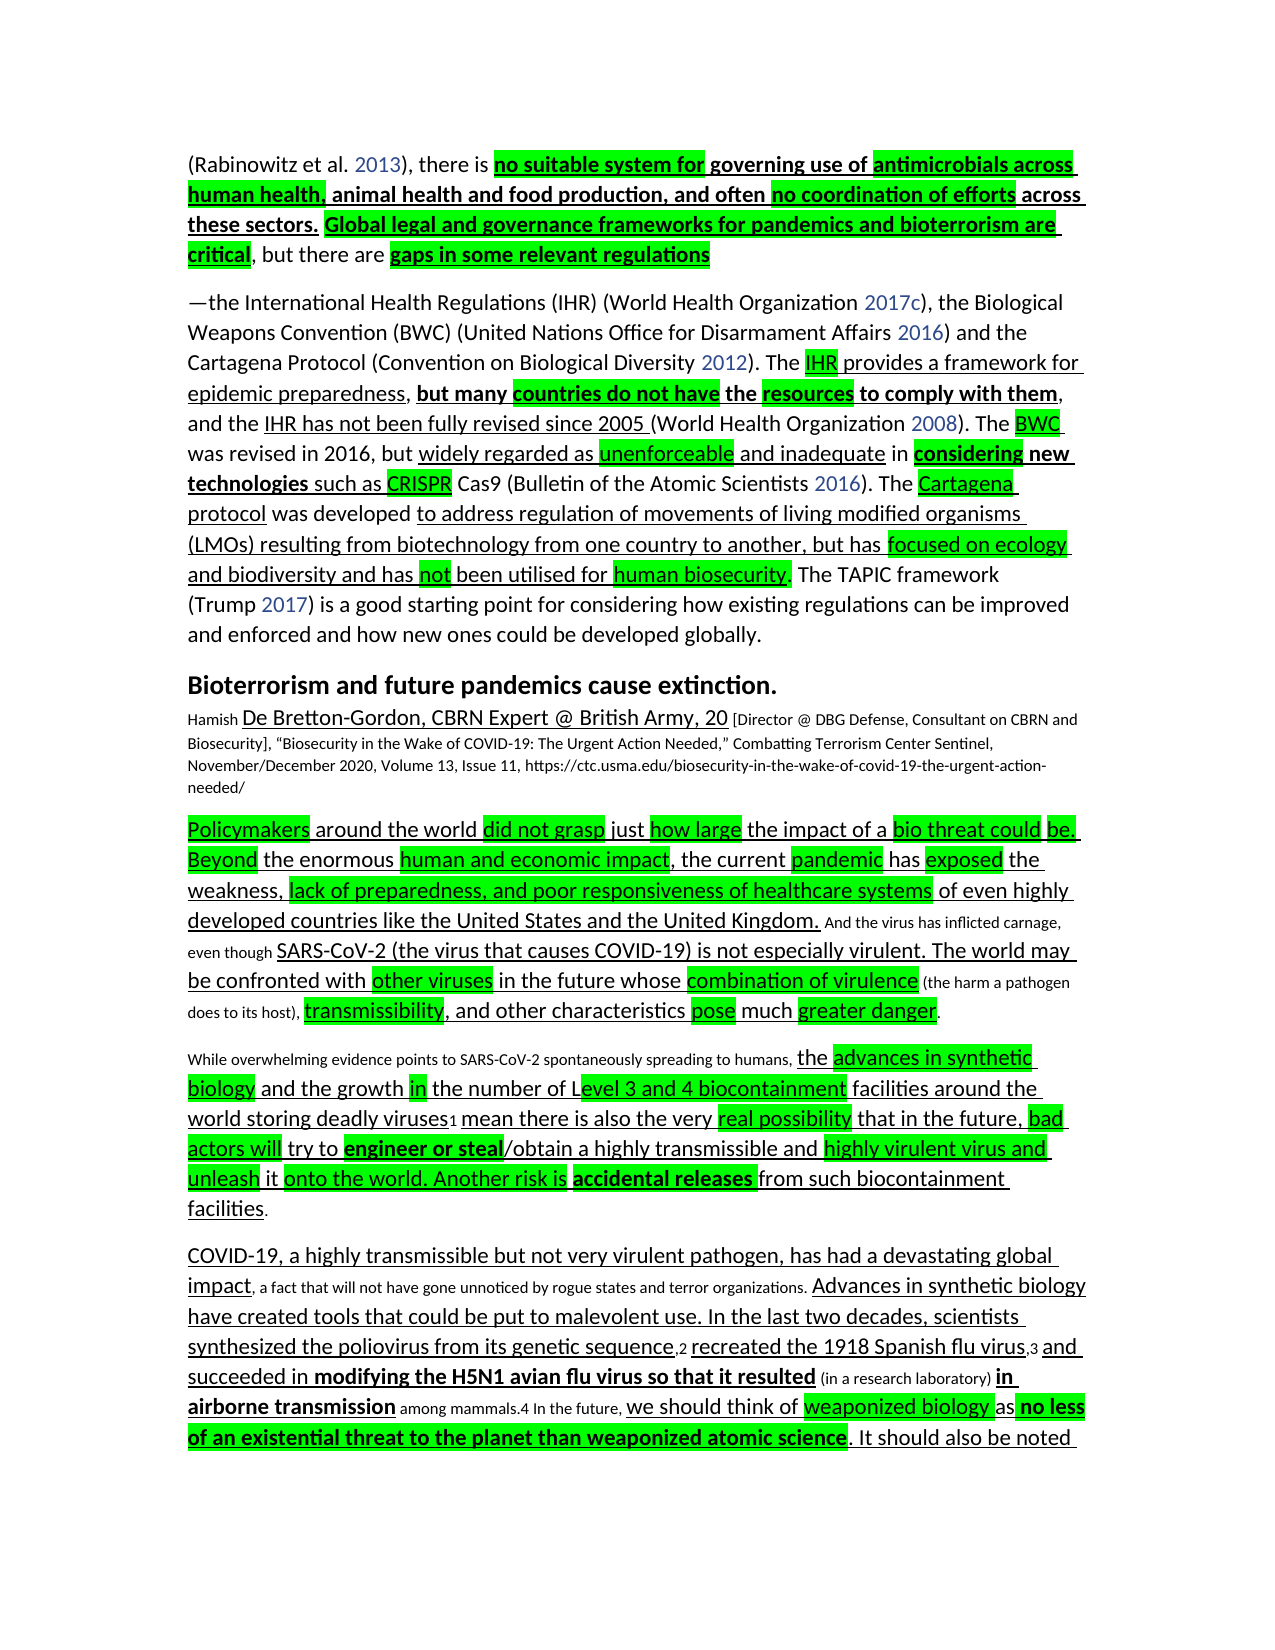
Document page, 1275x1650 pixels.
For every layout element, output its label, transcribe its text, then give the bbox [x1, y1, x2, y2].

text Policymakers around the world did not grasp just how large the impact of a bio threat could be. Beyond the enormous human and economic impact, the current pandemic has exposed the weakness, lack of preparedness, and poor responsiveness of healthcare systems of even highly developed countries like the United States and the United Kingdom. And the virus has inflicted carnage, even though SARS-CoV-2 (the virus that causes COVID-19) is not especially virulent. The world may be confronted with other viruses in the future whose combination of virulence (the harm a pathogen does to its host), transmissibility, and other characteristics pose much greater danger. [187, 815, 1087, 1025]
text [187, 150, 1087, 269]
text —the International Health Regulations (IHR) (World Health Organization 2017c), the Biological Weapons Convention (BWC) (United Nations Office for Disarmament Affairs 2016) and the Cartagena Protocol (Convention on Biological Diversity 2012). The IHR provides a framework for epidemic preparedness, but many countries do not have the resources to comply with them, and the IHR has not been fully revised since 2005 (World Health Organization 2008). The BWC was revised in 2016, but widely regarded as unenforceable and inadequate in considering new technologies such as CRISPR Cas9 (Bulletin of the Atomic Scientists 2016). The Cartagena protocol was developed to address regulation of movements of living modified organisms (LMOs) resulting from biotechnology from one country to another, but has focused on ecology and biodiversity and has not been utilised for human biosecurity. The TAPIC framework (Trump 2017) is a good starting point for considering how existing regulations can be improved and enforced and how new ones could be developed globally. [187, 288, 1087, 648]
text Hamish De Bretton-Gordon, CBRN Expert @ British Army, 20 [Director @ DBG Defense, Consultant on CBRN and Biosecurity], “Biosecurity in the Wake of COVID-19: The Urgent Action Needed,” Combatting Terrorism Center Sentinel, November/December 2020, Volume 13, Issue 11, https://ctc.usma.edu/biosecurity-in-the-wake-of-covid-19-the-urgent-action-needed/ [187, 703, 1087, 797]
text While overwhelming evidence points to SARS-CoV-2 spontaneously spreading to humans, the advances in synthetic biology and the growth in the number of Level 3 and 4 biocontainment facilities around the world storing deadly viruses1 mean there is also the very real possibility that in the future, bad actors will try to engineer or steal/obtain a highly transmissible and highly virulent virus and unleash it onto the world. Another risk is accidental releases from such biocontainment facilities. [187, 1043, 1087, 1223]
subtitle Bioterrorism and future pandemics cause extinction. [187, 668, 1087, 701]
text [187, 1241, 1087, 1451]
